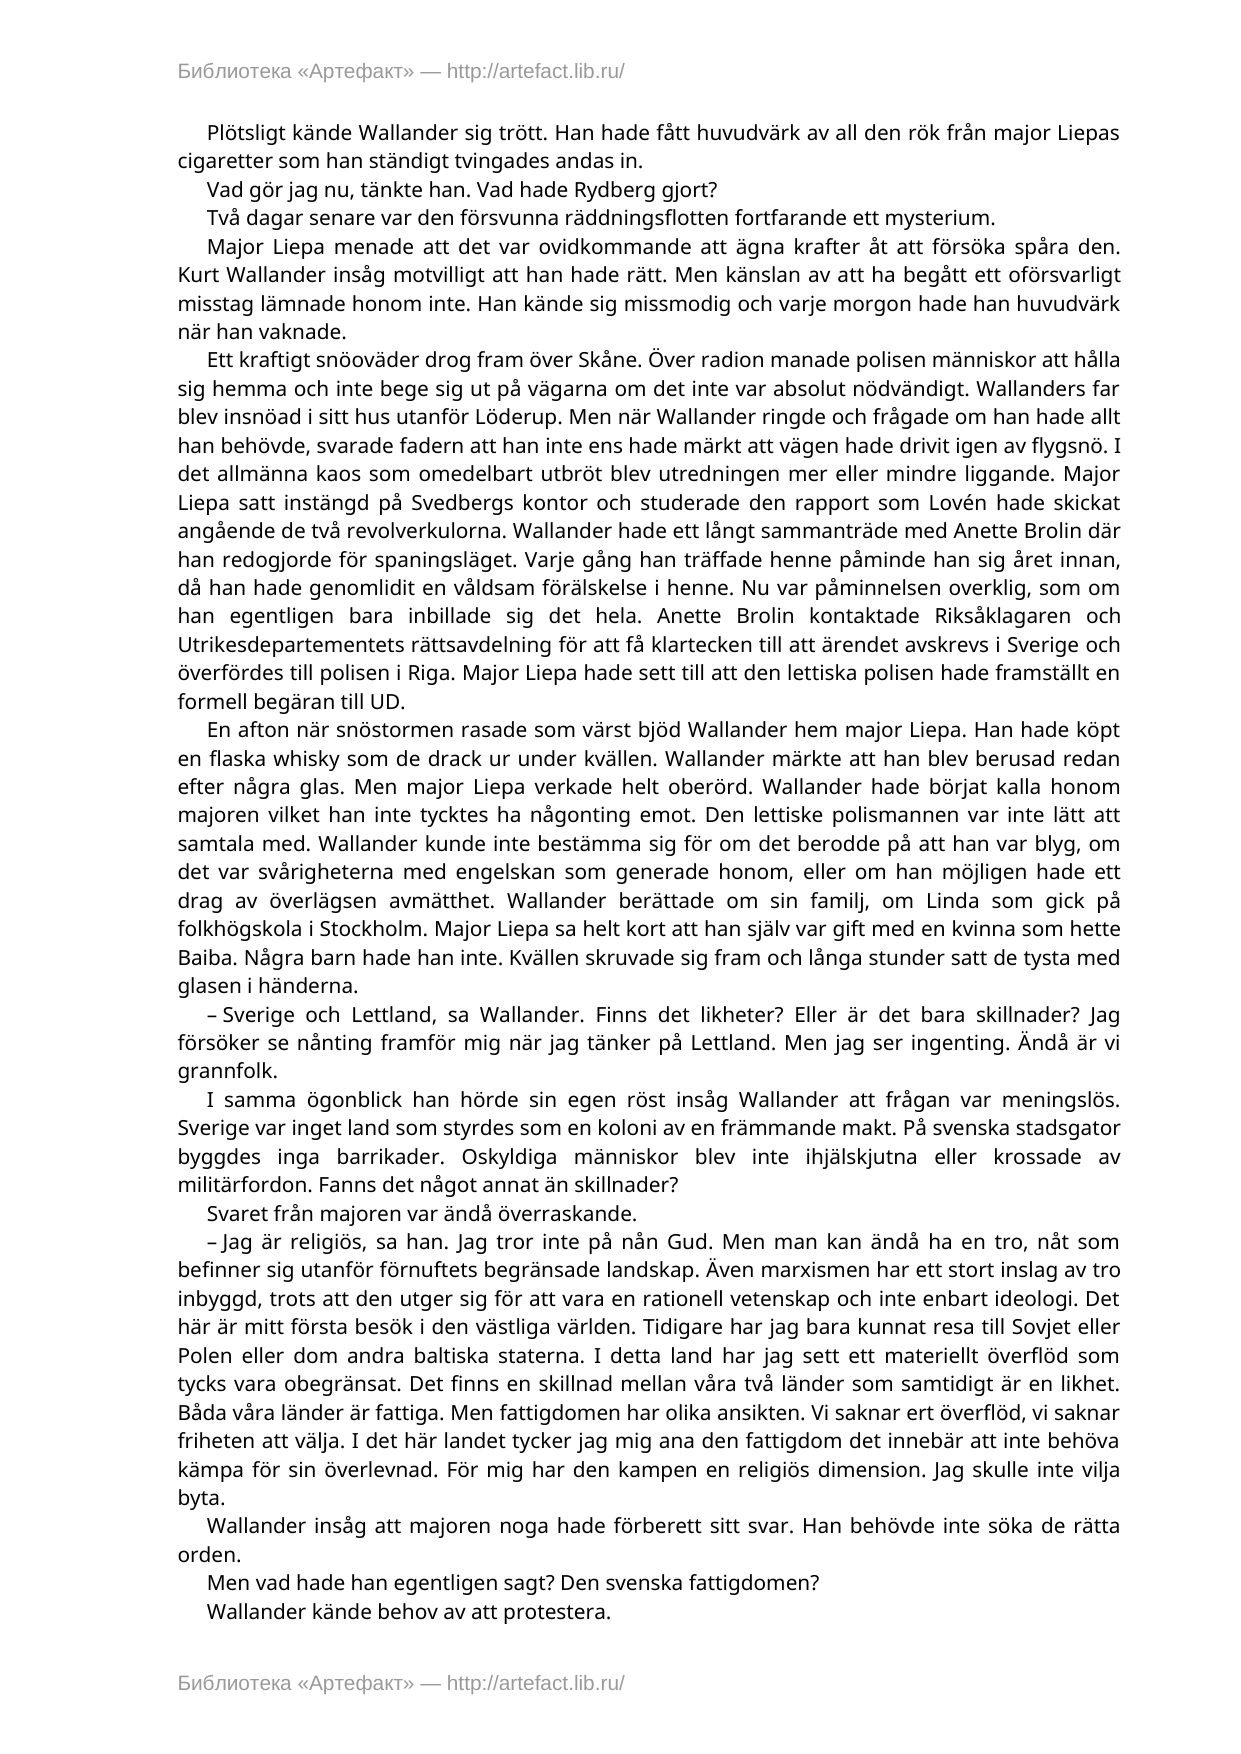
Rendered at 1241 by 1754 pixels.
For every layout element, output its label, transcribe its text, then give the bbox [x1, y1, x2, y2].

text Svaret från majoren var ändå överraskande. [177, 1199, 1122, 1227]
text Två dagar senare var den försvunna räddningsflotten fortfarande ett mysterium. [177, 203, 1122, 232]
text Wallander kände behov av att protestera. [177, 1597, 1122, 1625]
text Wallander insåg att majoren noga hade förberett sitt svar. Han behövde inte söka de rätta orden. [177, 1512, 1122, 1568]
text Men vad hade han egentligen sagt? Den svenska fattigdomen? [177, 1568, 1122, 1597]
text – Sverige och Lettland, sa Wallander. Finns det likheter? Eller är det bara skillnader? Jag försöker se nånting framför mig när jag tänker på Lettland. Men jag ser ingenting. Ändå är vi grannfolk. [177, 1000, 1122, 1085]
text Vad gör jag nu, tänkte han. Vad hade Rydberg gjort? [177, 175, 1122, 203]
text Major Liepa menade att det var ovidkommande att ägna krafter åt att försöka spåra den. Kurt Wallander insåg motvilligt att han hade rätt. Men känslan av att ha begått ett oförsvarligt misstag lämnade honom inte. Han kände sig missmodig och varje morgon hade han huvudvärk när han vaknade. [177, 232, 1122, 346]
text En afton när snöstormen rasade som värst bjöd Wallander hem major Liepa. Han hade köpt en flaska whisky som de drack ur under kvällen. Wallander märkte att han blev berusad redan efter några glas. Men major Liepa verkade helt oberörd. Wallander hade börjat kalla honom majoren vilket han inte tycktes ha någonting emot. Den lettiske polismannen var inte lätt att samtala med. Wallander kunde inte bestämma sig för om det berodde på att han var blyg, om det var svårigheterna med engelskan som generade honom, eller om han möjligen hade ett drag av överlägsen avmätthet. Wallander berättade om sin familj, om Linda som gick på folkhögskola i Stockholm. Major Liepa sa helt kort att han själv var gift med en kvinna som hette Baiba. Några barn hade han inte. Kvällen skruvade sig fram och långa stunder satt de tysta med glasen i händerna. [177, 715, 1122, 1000]
text Ett kraftigt snöoväder drog fram över Skåne. Över radion manade polisen människor att hålla sig hemma och inte bege sig ut på vägarna om det inte var absolut nödvändigt. Wallanders far blev insnöad i sitt hus utanför Löderup. Men när Wallander ringde och frågade om han hade allt han behövde, svarade fadern att han inte ens hade märkt att vägen hade drivit igen av flygsnö. I det allmänna kaos som omedelbart utbröt blev utredningen mer eller mindre liggande. Major Liepa satt instängd på Svedbergs kontor och studerade den rapport som Lovén hade skickat angående de två revolverkulorna. Wallander hade ett långt sammanträde med Anette Brolin där han redogjorde för spaningsläget. Varje gång han träffade henne påminde han sig året innan, då han hade genomlidit en våldsam förälskelse i henne. Nu var påminnelsen overklig, som om han egentligen bara inbillade sig det hela. Anette Brolin kontaktade Riksåklagaren och Utrikesdepartementets rättsavdelning för att få klartecken till att ärendet avskrevs i Sverige och överfördes till polisen i Riga. Major Liepa hade sett till att den lettiska polisen hade framställt en formell begäran till UD. [177, 346, 1122, 715]
text I samma ögonblick han hörde sin egen röst insåg Wallander att frågan var meningslös. Sverige var inget land som styrdes som en koloni av en främmande makt. På svenska stadsgator byggdes inga barrikader. Oskyldiga människor blev inte ihjälskjutna eller krossade av militärfordon. Fanns det något annat än skillnader? [177, 1085, 1122, 1199]
text Plötsligt kände Wallander sig trött. Han hade fått huvudvärk av all den rök från major Liepas cigaretter som han ständigt tvingades andas in. [177, 118, 1122, 175]
text – Jag är religiös, sa han. Jag tror inte på nån Gud. Men man kan ändå ha en tro, nåt som befinner sig utanför förnuftets begränsade landskap. Även marxismen har ett stort inslag av tro inbyggd, trots att den utger sig för att vara en rationell vetenskap och inte enbart ideologi. Det här är mitt första besök i den västliga världen. Tidigare har jag bara kunnat resa till Sovjet eller Polen eller dom andra baltiska staterna. I detta land har jag sett ett materiellt överflöd som tycks vara obegränsat. Det finns en skillnad mellan våra två länder som samtidigt är en likhet. Båda våra länder är fattiga. Men fattigdomen har olika ansikten. Vi saknar ert överflöd, vi saknar friheten att välja. I det här landet tycker jag mig ana den fattigdom det innebär att inte behöva kämpa för sin överlevnad. För mig har den kampen en religiös dimension. Jag skulle inte vilja byta. [177, 1227, 1122, 1512]
